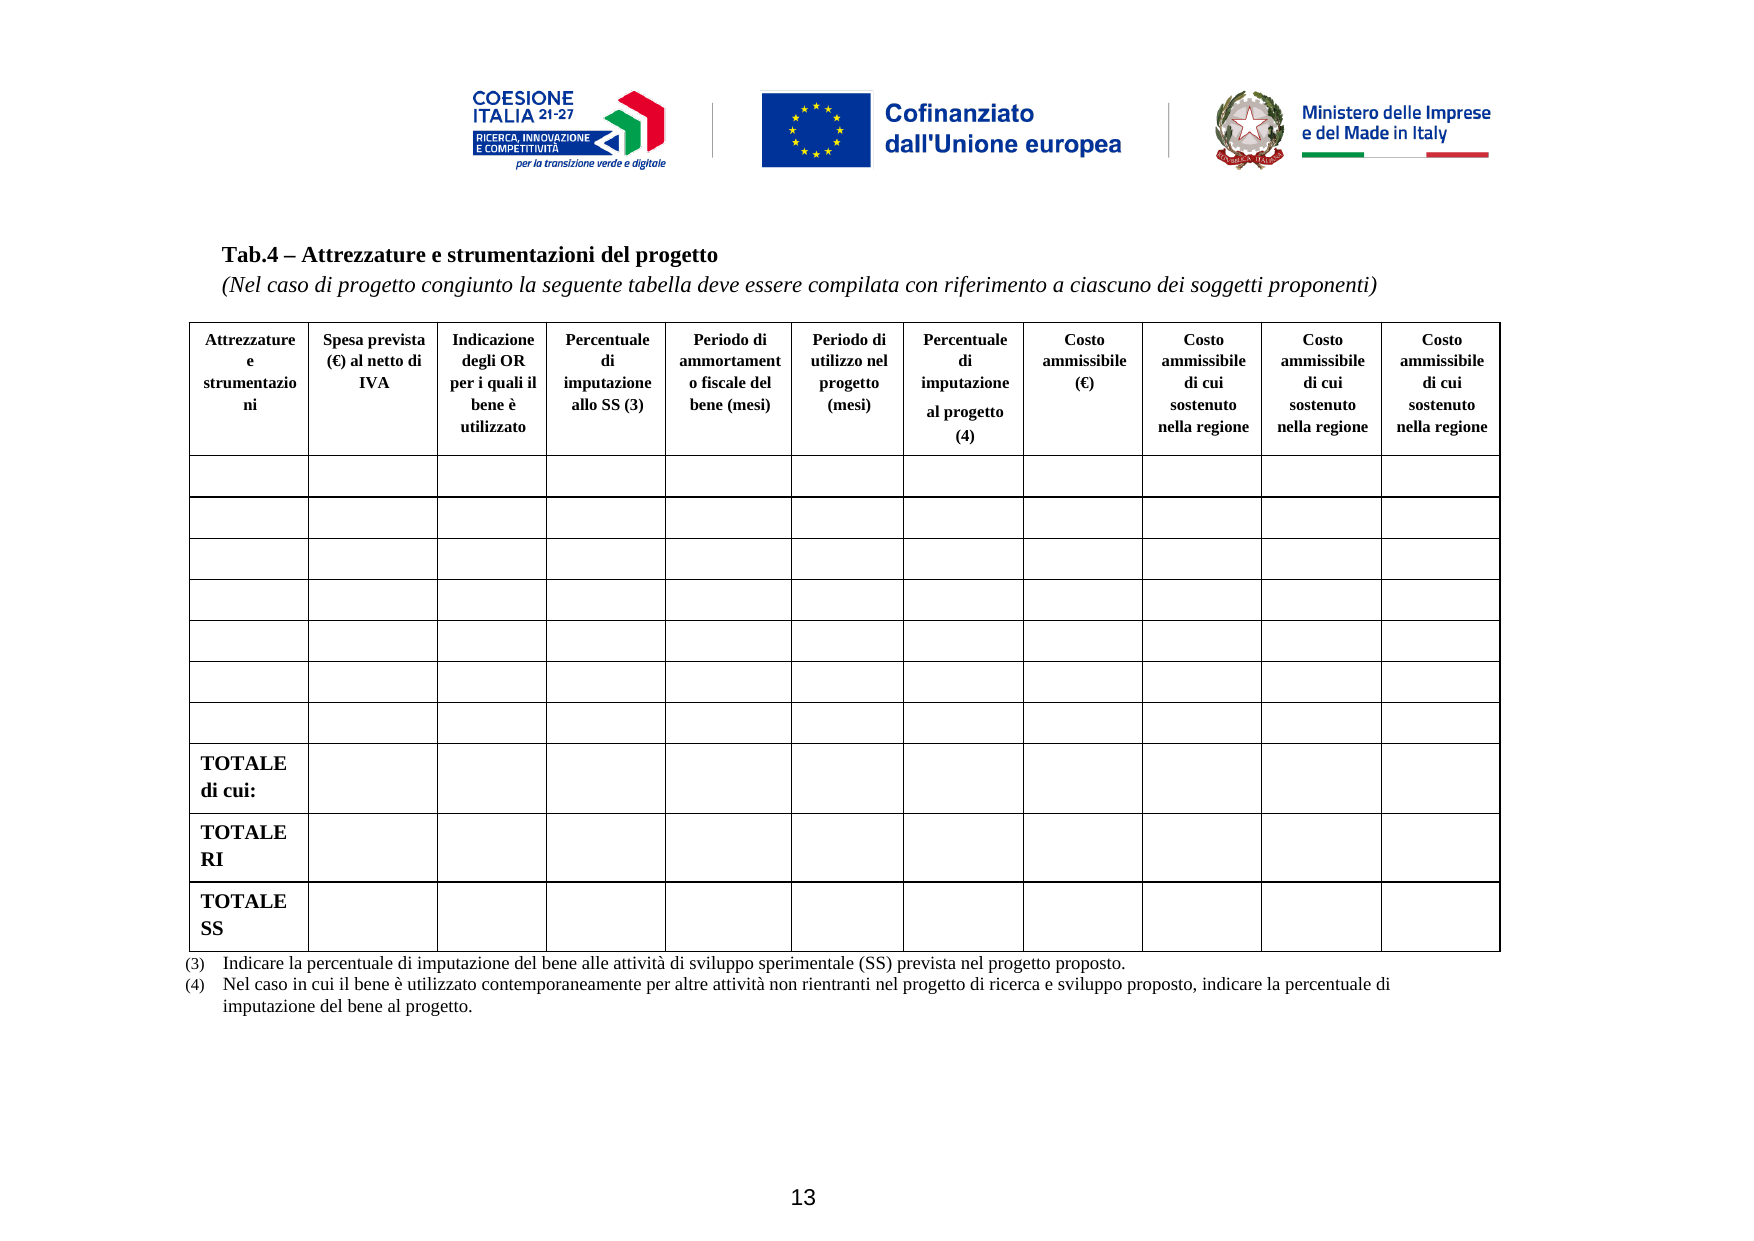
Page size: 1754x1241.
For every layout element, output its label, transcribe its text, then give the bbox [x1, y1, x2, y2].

table_cell [1143, 703, 1261, 743]
list Indicare la percentuale di imputazione del bene alle attività di sviluppo sperimentale (SS) prevista nel progetto proposto. [185, 952, 1459, 973]
table_cell [190, 621, 308, 661]
table_cell [1024, 580, 1142, 620]
table_cell [1143, 456, 1261, 496]
table_cell [547, 814, 665, 881]
table_cell [1382, 883, 1499, 951]
table_cell [1262, 498, 1381, 538]
table_cell [666, 498, 791, 538]
table_header Percentuale di imputazione allo SS (3) [547, 323, 665, 455]
table_header Periodo di utilizzo nel progetto (mesi) [792, 323, 903, 455]
table_cell [1024, 456, 1142, 496]
table_cell [1262, 703, 1381, 743]
table_cell [904, 814, 1023, 881]
table_cell [438, 703, 546, 743]
table_cell [904, 539, 1023, 579]
table_cell TOTALE di cui: [190, 744, 308, 812]
table_cell [309, 814, 437, 881]
table_cell [666, 621, 791, 661]
table_cell [438, 456, 546, 496]
table_cell TOTALE RI [190, 814, 308, 881]
table_cell [666, 580, 791, 620]
table_cell [190, 498, 308, 538]
table_cell [438, 539, 546, 579]
table_cell [1262, 621, 1381, 661]
table_cell [1024, 814, 1142, 881]
table_cell [190, 703, 308, 743]
table_cell [1262, 539, 1381, 579]
table_cell [547, 662, 665, 702]
text (Nel caso di progetto congiunto la seguente tabella deve essere compilata con riferimento a ciascuno dei soggetti proponenti) [222, 271, 1453, 297]
table_cell [1143, 621, 1261, 661]
table_cell [792, 580, 903, 620]
table_header Costo ammissibile di cui sostenuto nella regione [1382, 323, 1499, 455]
table_header Attrezzature e strumentazioni [190, 323, 308, 455]
table_cell [309, 539, 437, 579]
table_cell [792, 539, 903, 579]
table_cell [438, 883, 546, 951]
table_cell [792, 621, 903, 661]
table_cell [547, 580, 665, 620]
table_cell [190, 456, 308, 496]
table_cell [438, 662, 546, 702]
table_cell [1382, 621, 1499, 661]
table_cell [904, 498, 1023, 538]
picture [392, 71, 1571, 189]
table_cell [547, 744, 665, 812]
table_cell [438, 580, 546, 620]
table_cell [904, 744, 1023, 812]
table_cell [792, 498, 903, 538]
table_cell [666, 814, 791, 881]
table_cell [666, 883, 791, 951]
text Tab.4 – Attrezzature e strumentazioni del progetto [148, 241, 1459, 267]
table_header Percentuale di imputazione al progetto (4) [904, 323, 1023, 455]
table_cell [309, 621, 437, 661]
table_cell [904, 703, 1023, 743]
table_cell [1382, 703, 1499, 743]
table_header Costo ammissibile di cui sostenuto nella regione [1143, 323, 1261, 455]
table_cell [1262, 883, 1381, 951]
table_header Spesa prevista (€) al netto di IVA [309, 323, 437, 455]
table_cell [1143, 744, 1261, 812]
table_cell [438, 814, 546, 881]
table_cell [792, 662, 903, 702]
table_cell [1024, 662, 1142, 702]
table_cell [309, 662, 437, 702]
table_cell [666, 744, 791, 812]
table_cell [1382, 580, 1499, 620]
table_header Periodo di ammortamento fiscale del bene (mesi) [666, 323, 791, 455]
table_cell [1024, 744, 1142, 812]
table_header Costo ammissibile (€) [1024, 323, 1142, 455]
table_cell [190, 539, 308, 579]
table_cell [666, 662, 791, 702]
table_cell [438, 621, 546, 661]
table_cell [1143, 883, 1261, 951]
table_cell [1143, 662, 1261, 702]
table_cell [547, 539, 665, 579]
table_cell [792, 703, 903, 743]
table_cell [309, 580, 437, 620]
table_cell [904, 580, 1023, 620]
table_cell [904, 456, 1023, 496]
table_cell [666, 539, 791, 579]
table_cell [792, 883, 903, 951]
table_cell [1024, 883, 1142, 951]
table_cell TOTALE SS [190, 883, 308, 951]
table_cell [309, 703, 437, 743]
table_cell [438, 498, 546, 538]
table_cell [1382, 498, 1499, 538]
table_cell [309, 883, 437, 951]
table_cell [1262, 744, 1381, 812]
table_cell [1262, 662, 1381, 702]
table_cell [1143, 539, 1261, 579]
table_cell [309, 456, 437, 496]
table_header Costo ammissibile di cui sostenuto nella regione [1262, 323, 1381, 455]
table_cell [1262, 814, 1381, 881]
table_cell [666, 456, 791, 496]
table_cell [1382, 662, 1499, 702]
list Nel caso in cui il bene è utilizzato contemporaneamente per altre attività non rientranti nel progetto di ricerca e sviluppo proposto, indicare la percentuale di imputazione del bene al progetto. [185, 973, 1459, 1016]
table_cell [792, 814, 903, 881]
table_cell [1143, 814, 1261, 881]
table_cell [309, 498, 437, 538]
table_cell [1382, 814, 1499, 881]
table_cell [666, 703, 791, 743]
table_cell [1024, 498, 1142, 538]
table_cell [438, 744, 546, 812]
table_cell [904, 621, 1023, 661]
table_cell [547, 883, 665, 951]
table_cell [547, 498, 665, 538]
table_cell [1262, 580, 1381, 620]
table_cell [309, 744, 437, 812]
table_cell [904, 883, 1023, 951]
table_cell [547, 621, 665, 661]
table_cell [1382, 539, 1499, 579]
table_cell [1143, 498, 1261, 538]
table_cell [904, 662, 1023, 702]
table_cell [1382, 456, 1499, 496]
table_cell [1143, 580, 1261, 620]
table_cell [792, 744, 903, 812]
table_cell [547, 456, 665, 496]
table_cell [190, 662, 308, 702]
table_cell [1024, 539, 1142, 579]
table_cell [1382, 744, 1499, 812]
table_header Indicazione degli OR per i quali il bene è utilizzato [438, 323, 546, 455]
table_cell [1024, 621, 1142, 661]
table_cell [1024, 703, 1142, 743]
table_cell [190, 580, 308, 620]
table_cell [1262, 456, 1381, 496]
table_cell [547, 703, 665, 743]
table_cell [792, 456, 903, 496]
